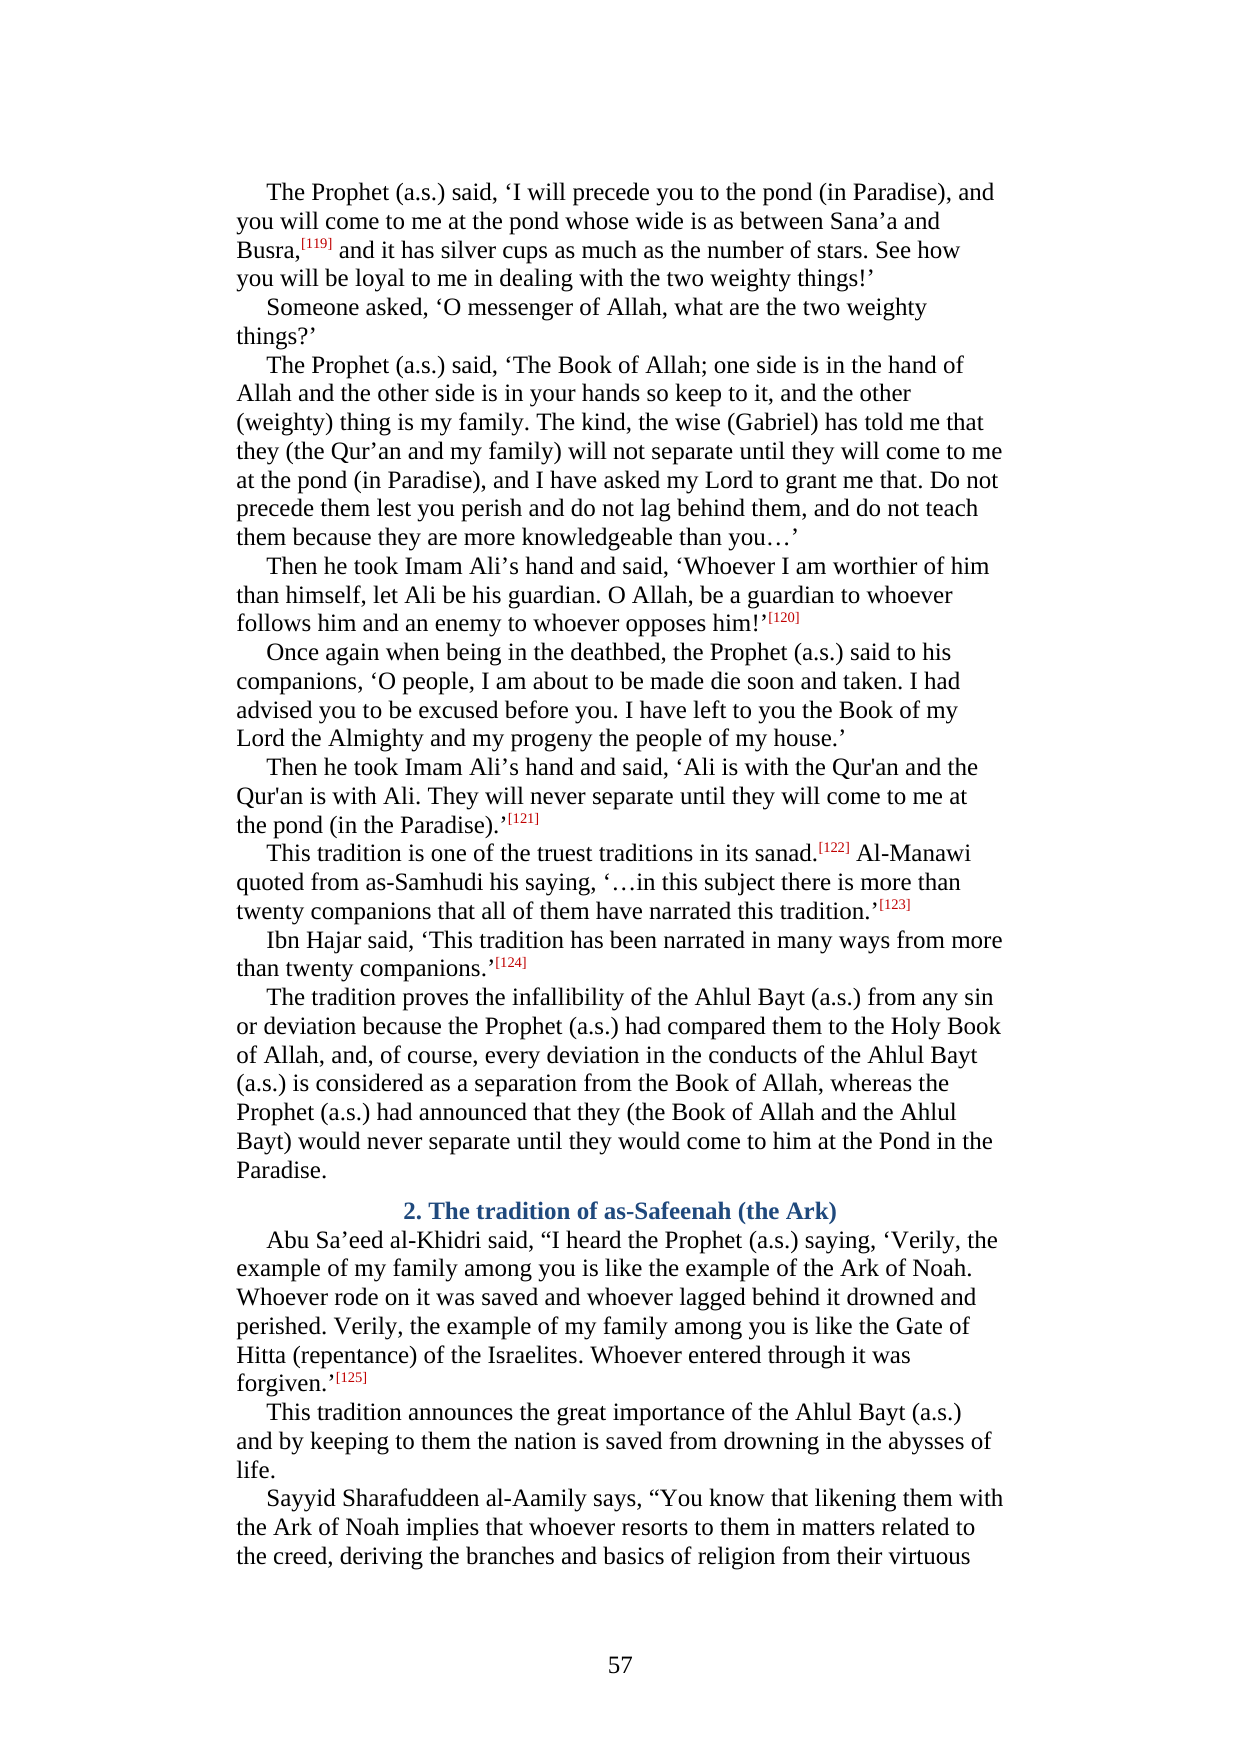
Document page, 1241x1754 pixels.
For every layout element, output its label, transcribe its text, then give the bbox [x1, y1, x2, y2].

text The Prophet (a.s.) said, ‘I will precede you to the pond (in Paradise), and you will come to me at the pond whose wide is as between Sana’a and Busra,[119] and it has silver cups as much as the number of stars. See how you will be loyal to me in dealing with the two weighty things!’ [236, 177, 1004, 292]
subtitle 2. The tradition of as-Safeenah (the Ark) [236, 1196, 1004, 1225]
text The tradition proves the infallibility of the Ahlul Bayt (a.s.) from any sin or deviation because the Prophet (a.s.) had compared them to the Holy Book of Allah, and, of course, every deviation in the conducts of the Ahlul Bayt (a.s.) is considered as a separation from the Book of Allah, whereas the Prophet (a.s.) had announced that they (the Book of Allah and the Ahlul Bayt) would never separate until they would come to him at the Pond in the Paradise. [236, 982, 1004, 1183]
text Someone asked, ‘O messenger of Allah, what are the two weighty things?’ [236, 292, 1004, 350]
text Once again when being in the deathbed, the Prophet (a.s.) said to his companions, ‘O people, I am about to be made die soon and taken. I had advised you to be excused before you. I have left to you the Book of my Lord the Almighty and my progeny the people of my house.’ [236, 637, 1004, 752]
text Ibn Hajar said, ‘This tradition has been narrated in many ways from more than twenty companions.’[124] [236, 925, 1004, 982]
text Abu Sa’eed al-Khidri said, “I heard the Prophet (a.s.) saying, ‘Verily, the example of my family among you is like the example of the Ark of Noah. Whoever rode on it was saved and whoever lagged behind it drowned and perished. Verily, the example of my family among you is like the Gate of Hitta (repentance) of the Israelites. Whoever entered through it was forgiven.’[125] [236, 1225, 1004, 1397]
text The Prophet (a.s.) said, ‘The Book of Allah; one side is in the hand of Allah and the other side is in your hands so keep to it, and the other (weighty) thing is my family. The kind, the wise (Gabriel) has told me that they (the Qur’an and my family) will not separate until they will come to me at the pond (in Paradise), and I have asked my Lord to grant me that. Do not precede them lest you perish and do not lag behind them, and do not teach them because they are more knowledgeable than you…’ [236, 350, 1004, 551]
text Then he took Imam Ali’s hand and said, ‘Whoever I am worthier of him than himself, let Ali be his guardian. O Allah, be a guardian to whoever follows him and an enemy to whoever opposes him!’[120] [236, 551, 1004, 637]
text This tradition announces the great importance of the Ahlul Bayt (a.s.) and by keeping to them the nation is saved from drowning in the abysses of life. [236, 1397, 1004, 1483]
text This tradition is one of the truest traditions in its sanad.[122] Al-Manawi quoted from as-Samhudi his saying, ‘…in this subject there is more than twenty companions that all of them have narrated this tradition.’[123] [236, 838, 1004, 925]
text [236, 1483, 1004, 1570]
text Then he took Imam Ali’s hand and said, ‘Ali is with the Qur'an and the Qur'an is with Ali. They will never separate until they will come to me at the pond (in the Paradise).’[121] [236, 752, 1004, 838]
